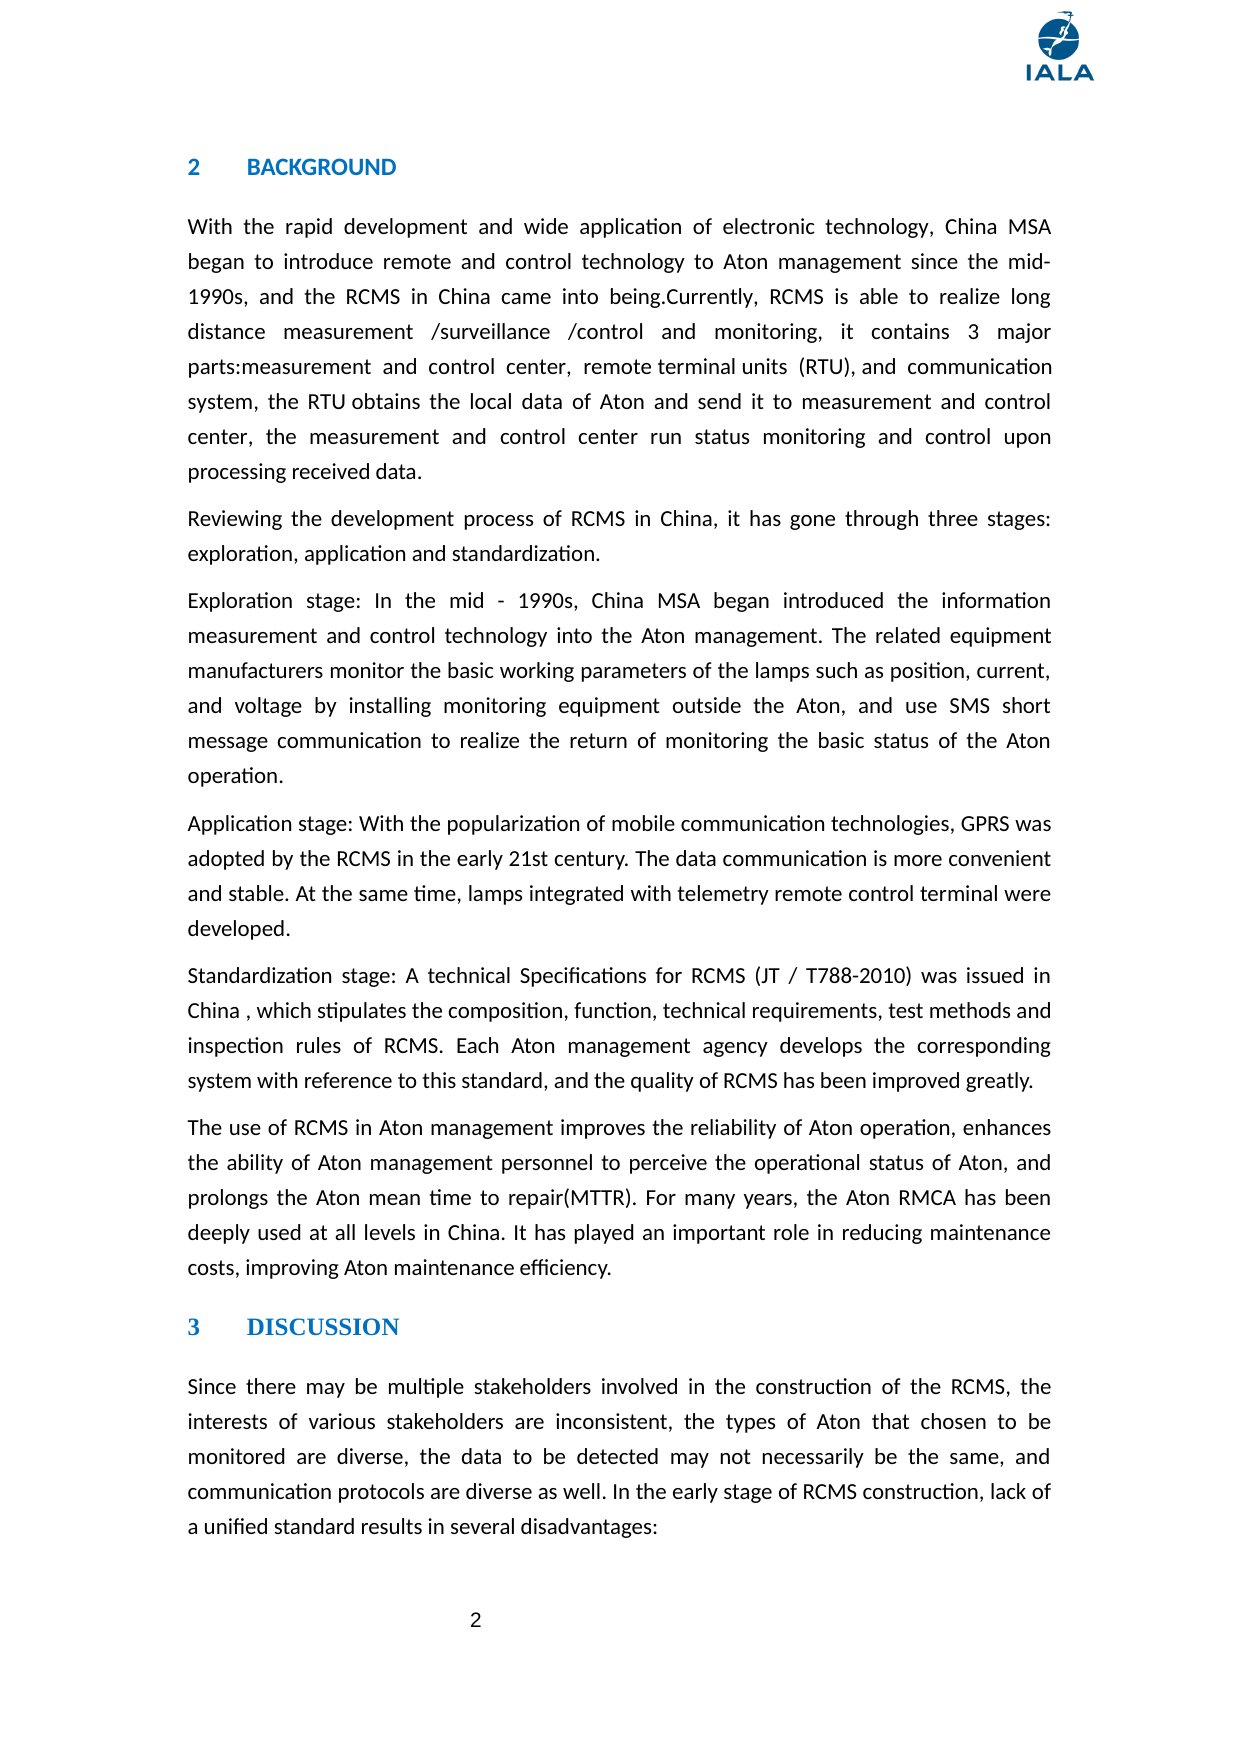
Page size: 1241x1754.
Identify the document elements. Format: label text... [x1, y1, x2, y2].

text The use of RCMS in Aton management improves the reliability of Aton operation, enhances the ability of Aton management personnel to perceive the operational status of Aton, and prolongs the Aton mean time to repair(MTTR). For many years, the Aton RMCA has been deeply used at all levels in China. It has played an important role in reducing maintenance costs, improving Aton maintenance efficiency. [187, 1111, 1053, 1283]
text Reviewing the development process of RCMS in China, it has gone through three stages: exploration, application and standardization. [187, 502, 1053, 569]
text Standardization stage: A technical Specifications for RCMS (JT / T788-2010) was issued in China , which stipulates the composition, function, technical requirements, test methods and inspection rules of RCMS. Each Aton management agency develops the corresponding system with reference to this standard, and the quality of RCMS has been improved greatly. [187, 959, 1053, 1096]
subtitle Background [187, 150, 1053, 182]
text Exploration stage: In the mid - 1990s, China MSA began introduced the information measurement and control technology into the Aton management. The related equipment manufacturers monitor the basic working parameters of the lamps such as position, current, and voltage by installing monitoring equipment outside the Aton, and use SMS short message communication to realize the return of monitoring the basic status of the Aton operation. [187, 584, 1053, 792]
text Since there may be multiple stakeholders involved in the construction of the RCMS, the interests of various stakeholders are inconsistent, the types of Aton that chosen to be monitored are diverse, the data to be detected may not necessarily be the same, and communication protocols are diverse as well. In the early stage of RCMS construction, lack of a unified standard results in several disadvantages: [187, 1370, 1053, 1543]
text Application stage: With the popularization of mobile communication technologies, GPRS was adopted by the RCMS in the early 21st century. The data communication is more convenient and stable. At the same time, lamps integrated with telemetry remote control terminal were developed. [187, 806, 1053, 944]
picture [1011, 3, 1106, 96]
subtitle Discussion [187, 1311, 1053, 1343]
text With the rapid development and wide application of electronic technology, China MSA began to introduce remote and control technology to Aton management since the mid-1990s, and the RCMS in China came into being.Currently, RCMS is able to realize long distance measurement /surveillance /control and monitoring, it contains 3 major parts:measurement and control center, remote terminal units (RTU), and communication system, the RTU obtains the local data of Aton and send it to measurement and control center, the measurement and control center run status monitoring and control upon processing received data. [187, 210, 1053, 487]
